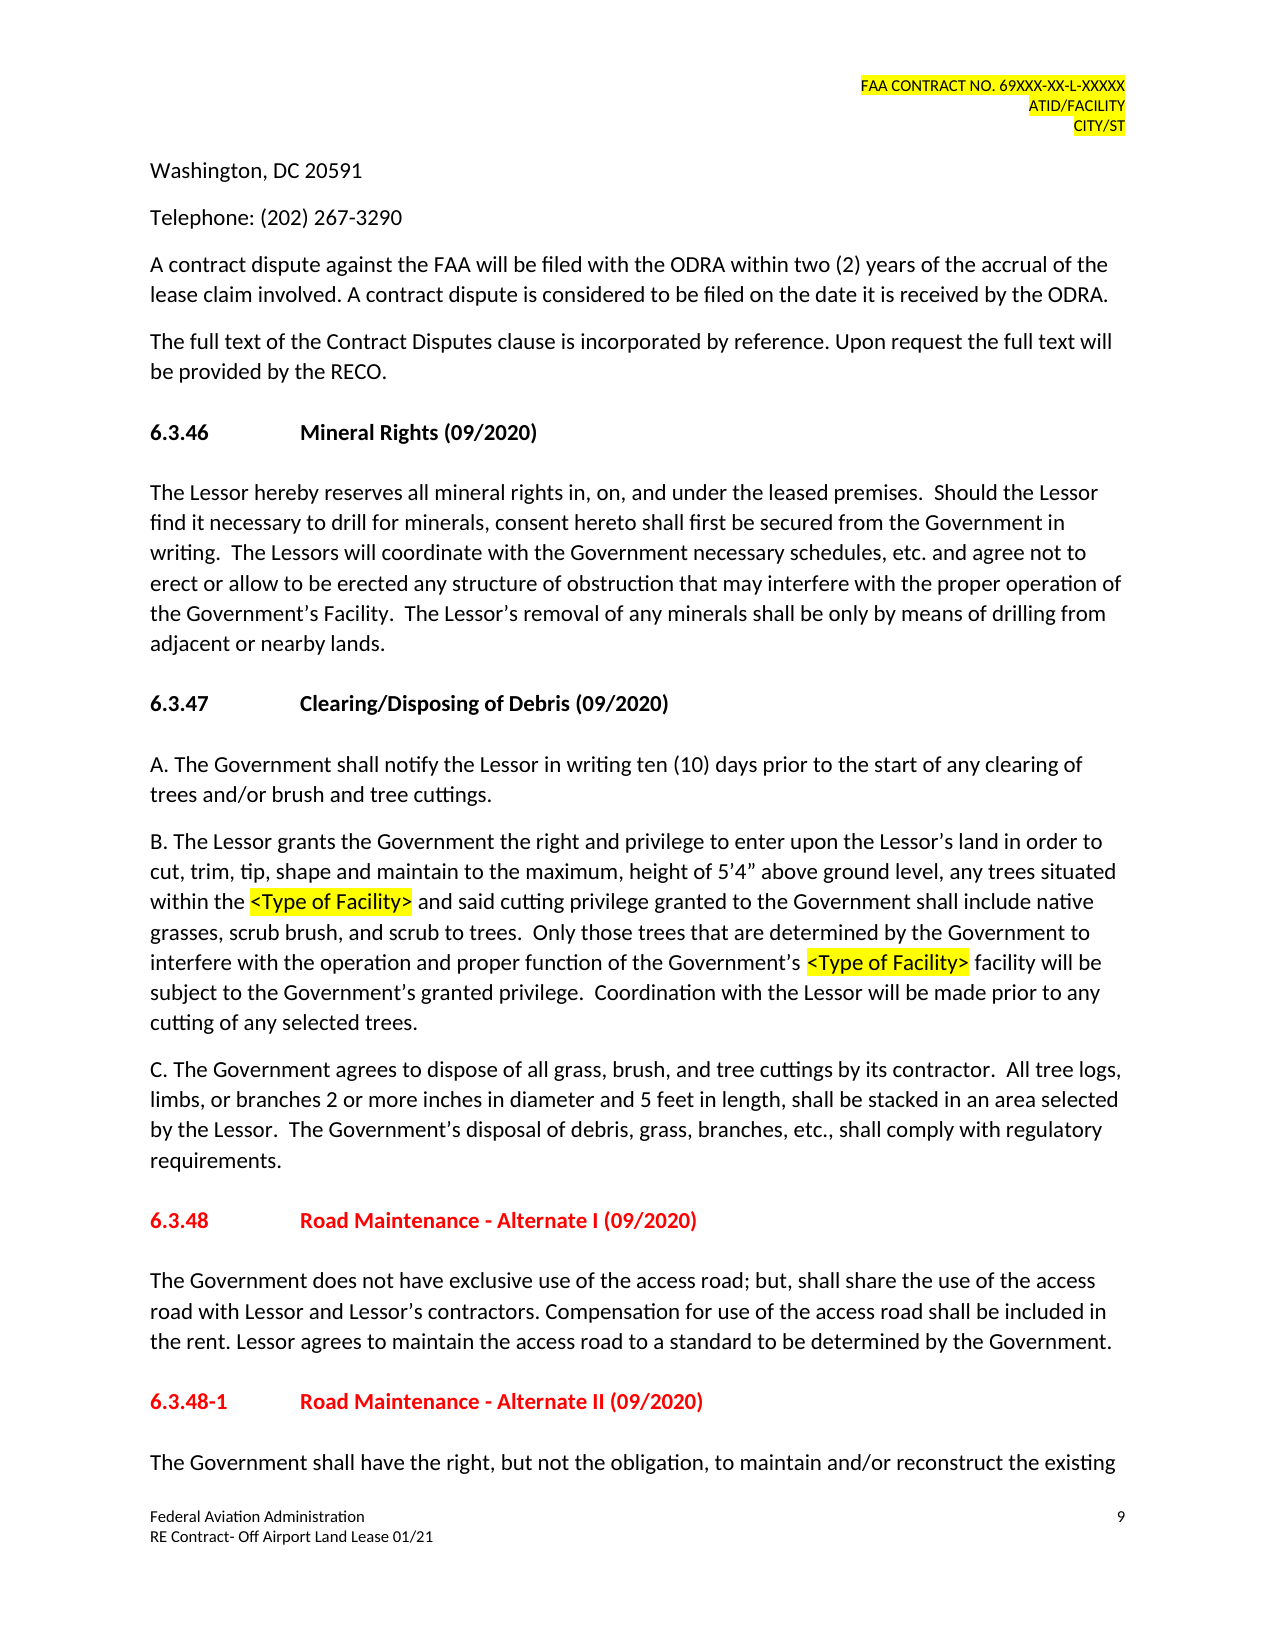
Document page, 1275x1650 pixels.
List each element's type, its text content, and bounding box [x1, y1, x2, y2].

text Telephone: (202) 267-3290 [150, 203, 1125, 231]
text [150, 1055, 1125, 1476]
text B. The Lessor grants the Government the right and privilege to enter upon the Lessor’s land in order to cut, trim, tip, shape and maintain to the maximum, height of 5’4” above ground level, any trees situated within the <Type of Facility> and said cutting privilege granted to the Government shall include native grasses, scrub brush, and scrub to trees. Only those trees that are determined by the Government to interfere with the operation and proper function of the Government’s <Type of Facility> facility will be subject to the Government’s granted privilege. Coordination with the Lessor will be made prior to any cutting of any selected trees. [150, 827, 1125, 1036]
text A contract dispute against the FAA will be filed with the ODRA within two (2) years of the accrual of the lease claim involved. A contract dispute is considered to be filed on the date it is received by the ODRA. [150, 250, 1125, 308]
text Washington, DC 20591 [150, 156, 1125, 184]
text The full text of the Contract Disputes clause is incorporated by reference. Upon request the full text will be provided by the RECO. 6.3.46 Mineral Rights (09/2020) This clause is optional for land leases if mineral rights are requested by the lessor. The Lessor hereby reserves all mineral rights in, on, and under the leased premises. Should the Lessor find it necessary to drill for minerals, consent hereto shall first be secured from the Government in writing. The Lessors will coordinate with the Government necessary schedules, etc. and agree not to erect or allow to be erected any structure of obstruction that may interfere with the proper operation of the Government’s Facility. The Lessor’s removal of any minerals shall be only by means of drilling from adjacent or nearby lands. 6.3.47 Clearing/Disposing of Debris (09/2020) This clause is optional for land leases. A. The Government shall notify the Lessor in writing ten (10) days prior to the start of any clearing of trees and/or brush and tree cuttings. [150, 327, 1125, 808]
